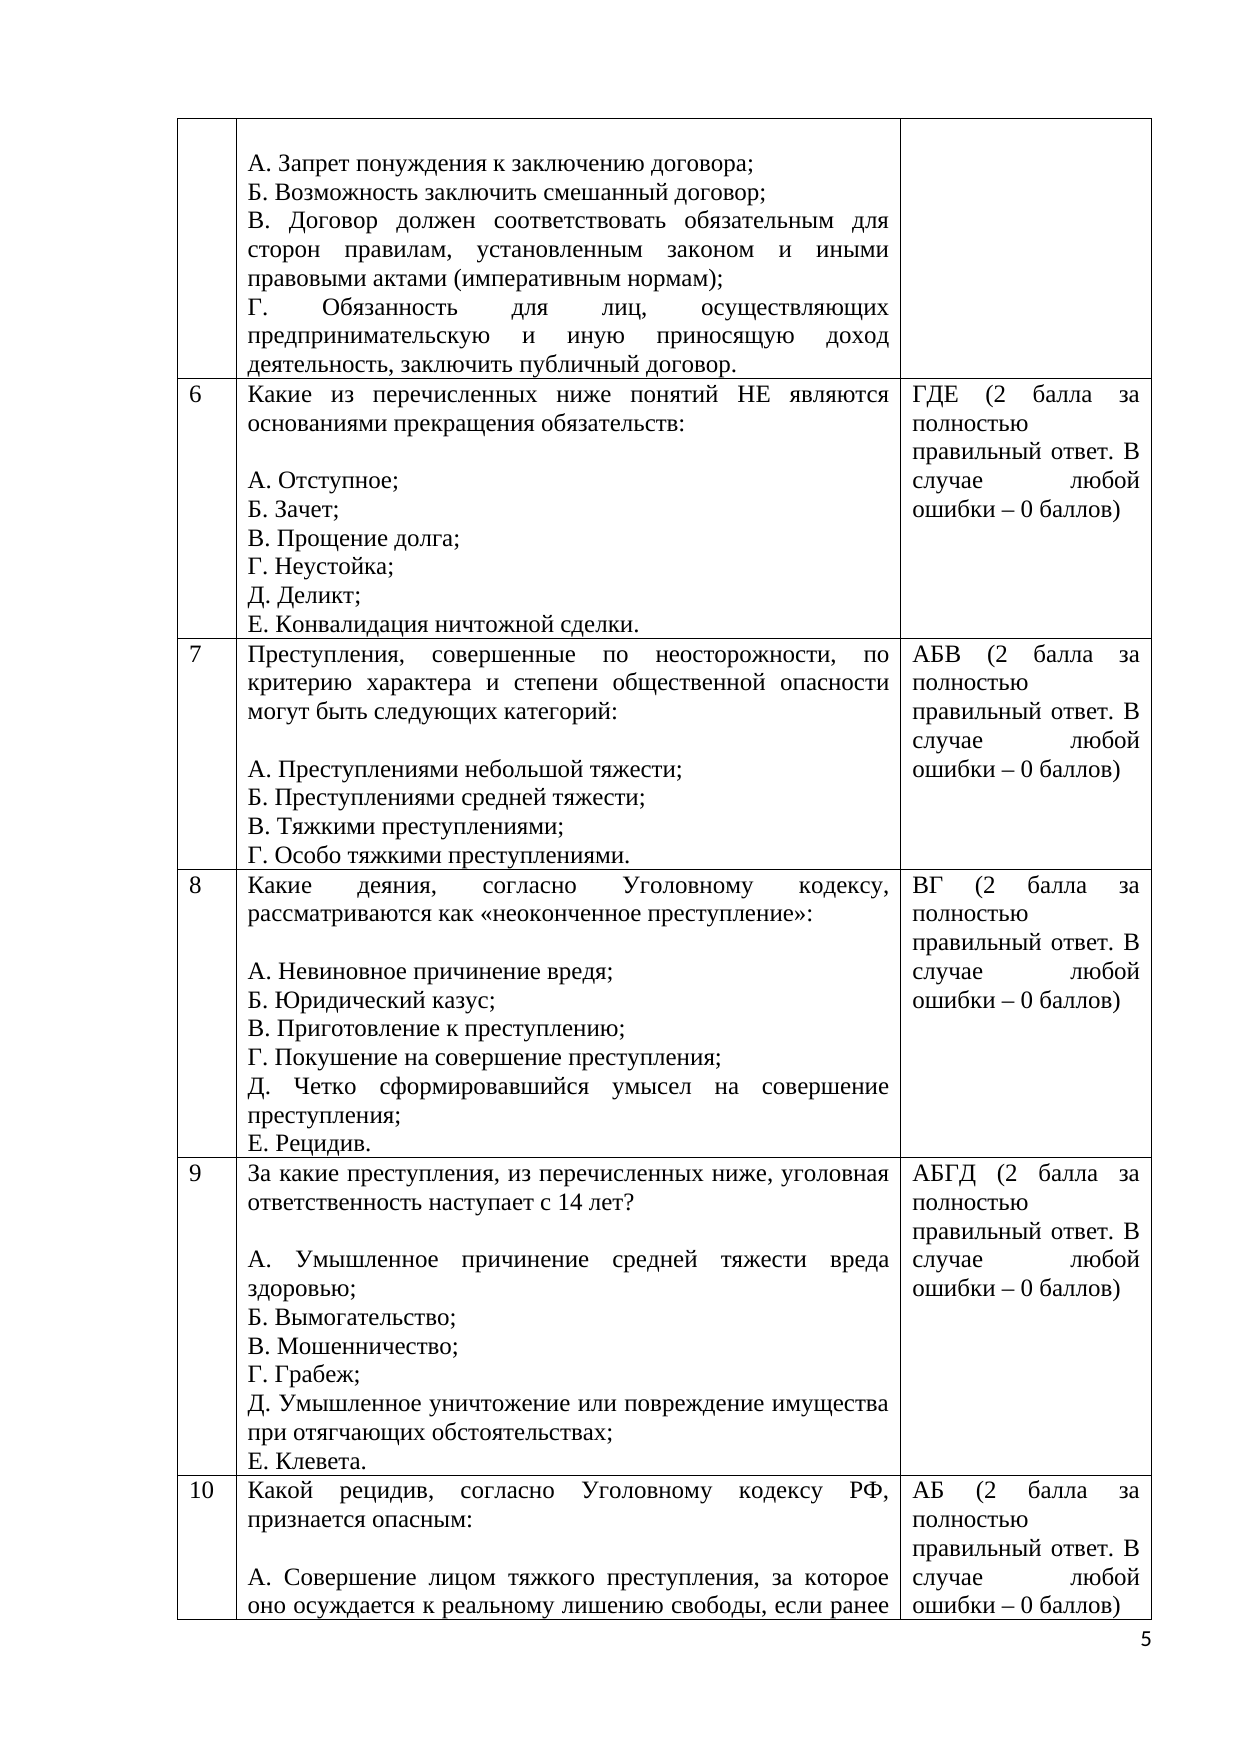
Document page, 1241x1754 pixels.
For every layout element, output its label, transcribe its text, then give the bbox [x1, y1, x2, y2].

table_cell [901, 119, 1151, 378]
table_cell За какие преступления, из перечисленных ниже, уголовная ответственность наступает с 14 лет? А. Умышленное причинение средней тяжести вреда здоровью; Б. Вымогательство; В. Мошенничество; Г. Грабеж; Д. Умышленное уничтожение или повреждение имущества при отягчающих обстоятельствах; Е. Клевета. [237, 1158, 900, 1474]
table_cell Преступления, совершенные по неосторожности, по критерию характера и степени общественной опасности могут быть следующих категорий: А. Преступлениями небольшой тяжести; Б. Преступлениями средней тяжести; В. Тяжкими преступлениями; Г. Особо тяжкими преступлениями. [237, 639, 900, 869]
table_cell 10 [178, 1476, 236, 1619]
table_cell ВГ (2 балла за полностью правильный ответ. В случае любой ошибки – 0 баллов) [901, 870, 1151, 1157]
table_cell 7 [178, 639, 236, 869]
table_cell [237, 1476, 900, 1619]
table_cell 9 [178, 1158, 236, 1474]
table_cell 5 [178, 119, 236, 378]
table_cell Какие из перечисленных ниже понятий НЕ являются основаниями прекращения обязательств: А. Отступное; Б. Зачет; В. Прощение долга; Г. Неустойка; Д. Деликт; Е. Конвалидация ничтожной сделки. [237, 379, 900, 638]
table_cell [901, 1476, 1151, 1619]
table_cell АБВ (2 балла за полностью правильный ответ. В случае любой ошибки – 0 баллов) [901, 639, 1151, 869]
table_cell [237, 119, 900, 378]
table_cell ГДЕ (2 балла за полностью правильный ответ. В случае любой ошибки – 0 баллов) [901, 379, 1151, 638]
table_cell 8 [178, 870, 236, 1157]
table_cell Какие деяния, согласно Уголовному кодексу, рассматриваются как «неоконченное преступление»: А. Невиновное причинение вредя; Б. Юридический казус; В. Приготовление к преступлению; Г. Покушение на совершение преступления; Д. Четко сформировавшийся умысел на совершение преступления; Е. Рецидив. [237, 870, 900, 1157]
table_cell АБГД (2 балла за полностью правильный ответ. В случае любой ошибки – 0 баллов) [901, 1158, 1151, 1474]
table_cell 6 [178, 379, 236, 638]
